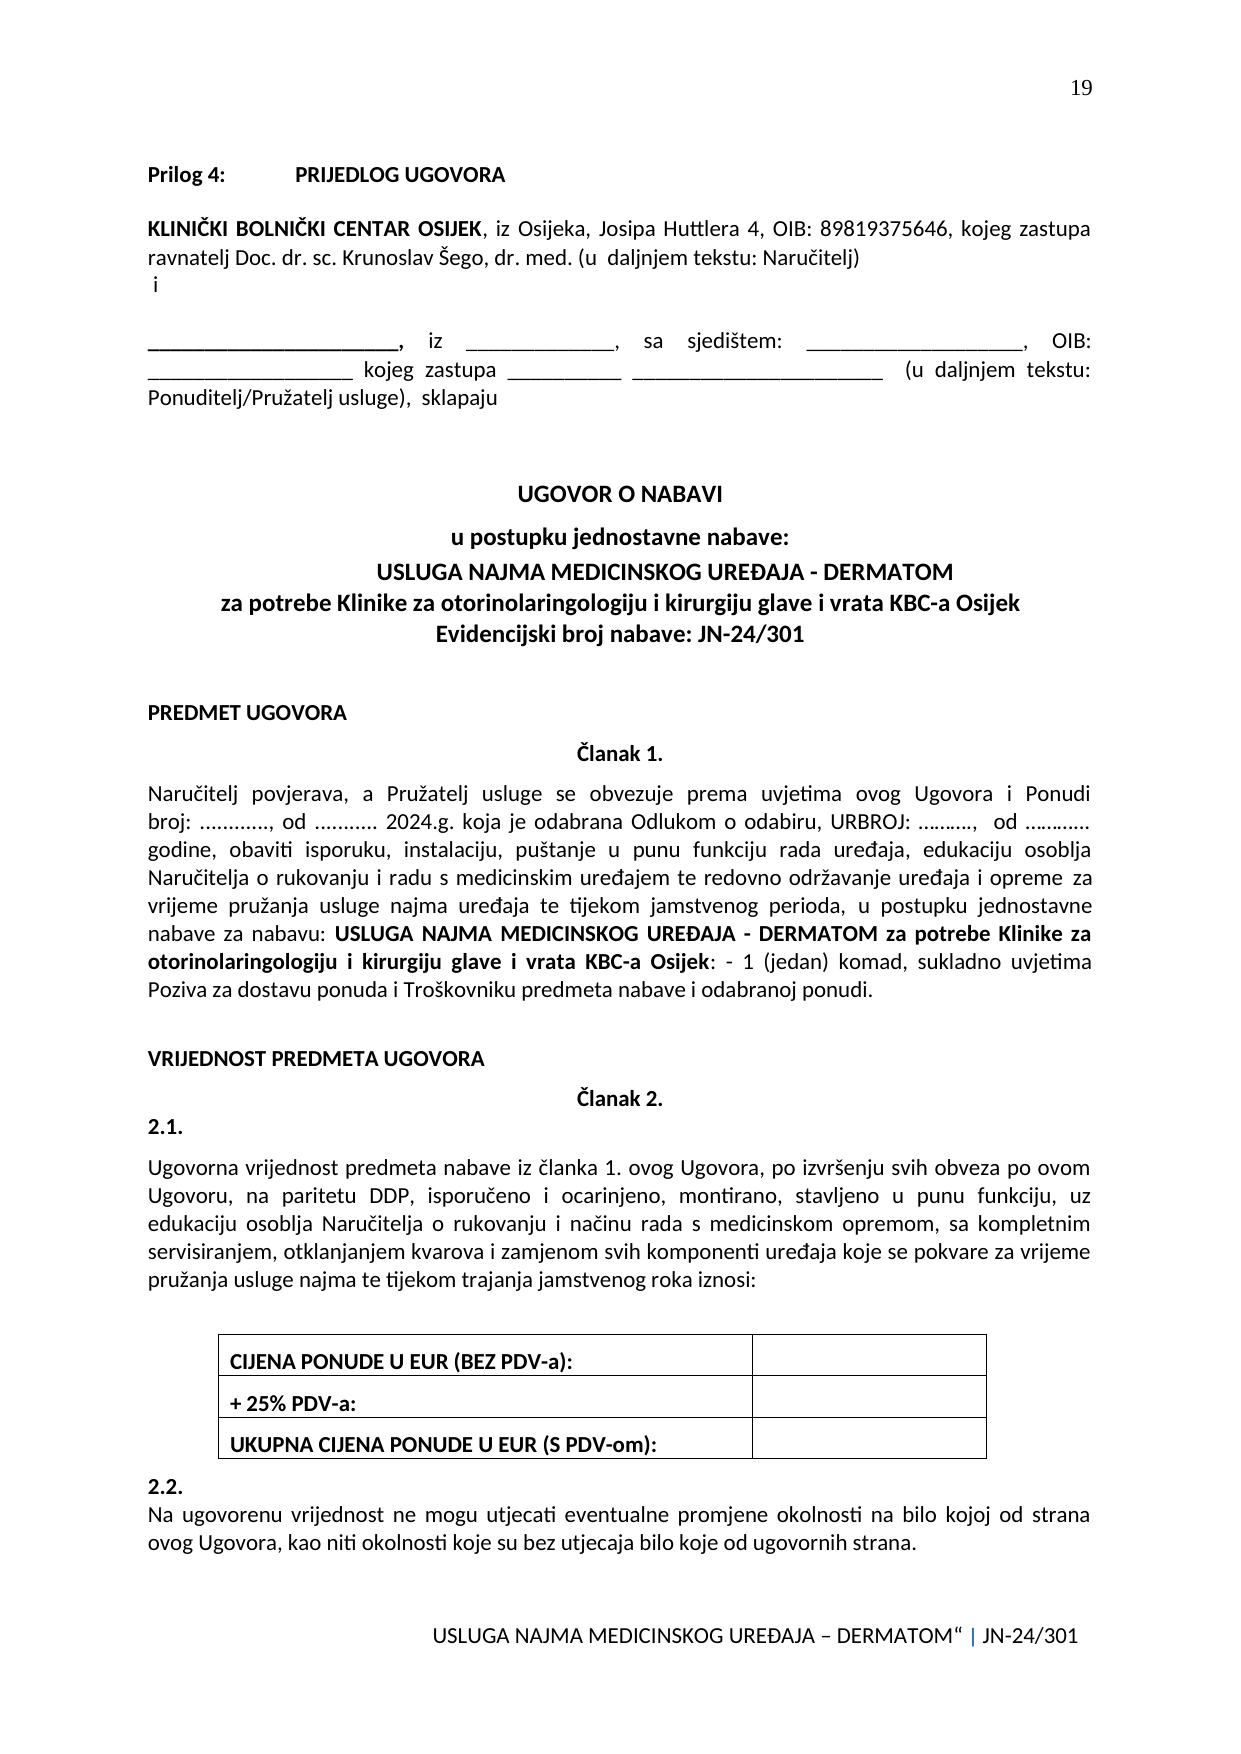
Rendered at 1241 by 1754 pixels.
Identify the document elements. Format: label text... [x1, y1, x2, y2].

text KLINIČKI BOLNIČKI CENTAR OSIJEK, iz Osijeka, Josipa Huttlera 4, OIB: 89819375646, kojeg zastupa ravnatelj Doc. dr. sc. Krunoslav Šego, dr. med. (u daljnjem tekstu: Naručitelj) [148, 214, 1093, 271]
text PREDMET UGOVORA [148, 698, 1093, 726]
text Članak 2. [148, 1084, 1093, 1112]
table_header CIJENA PONUDE U EUR (BEZ PDV-a): [219, 1335, 752, 1375]
table_cell UKUPNA CIJENA PONUDE U EUR (S PDV-om): [219, 1418, 752, 1458]
text UGOVOR O NABAVI [148, 478, 1093, 508]
text 2.1. [148, 1112, 1093, 1140]
text i [148, 271, 1093, 299]
text Na ugovorenu vrijednost ne mogu utjecati eventualne promjene okolnosti na bilo kojoj od strana ovog Ugovora, kao niti okolnosti koje su bez utjecaja bilo koje od ugovornih strana. [148, 1500, 1093, 1556]
text Članak 1. [148, 739, 1093, 767]
subtitle Prilog 4: PRIJEDLOG UGOVORA [148, 160, 1092, 188]
table_cell [753, 1376, 986, 1417]
table_header [753, 1335, 986, 1375]
text Naručitelj povjerava, a Pružatelj usluge se obvezuje prema uvjetima ovog Ugovora i Ponudi broj: ............, od ........... 2024.g. koja je odabrana Odlukom o odabiru, URBROJ: ………., od ………... godine, obaviti isporuku, instalaciju, puštanje u punu funkciju rada uređaja, edukaciju osoblja Naručitelja o rukovanju i radu s medicinskim uređajem te redovno održavanje uređaja i opreme za vrijeme pružanja usluge najma uređaja te tijekom jamstvenog perioda, u postupku jednostavne nabave za nabavu: USLUGA NAJMA MEDICINSKOG UREĐAJA - DERMATOM za potrebe Klinike za otorinolaringologiju i kirurgiju glave i vrata KBC-a Osijek: - 1 (jedan) komad, sukladno uvjetima Poziva za dostavu ponuda i Troškovniku predmeta nabave i odabranoj ponudi. [148, 779, 1093, 1003]
text u postupku jednostavne nabave: [148, 521, 1093, 551]
text Evidencijski broj nabave: JN-24/301 [148, 618, 1093, 649]
text USLUGA NAJMA MEDICINSKOG UREĐAJA - DERMATOM za potrebe Klinike za otorinolaringologiju i kirurgiju glave i vrata KBC-a Osijek [148, 556, 1093, 618]
text 2.2. [148, 1472, 1093, 1500]
text VRIJEDNOST PREDMETA UGOVORA [148, 1044, 1093, 1072]
table_cell + 25% PDV-a: [219, 1376, 752, 1417]
text Ugovorna vrijednost predmeta nabave iz članka 1. ovog Ugovora, po izvršenju svih obveza po ovom Ugovoru, na paritetu DDP, isporučeno i ocarinjeno, montirano, stavljeno u punu funkciju, uz edukaciju osoblja Naručitelja o rukovanju i načinu rada s medicinskom opremom, sa kompletnim servisiranjem, otklanjanjem kvarova i zamjenom svih komponenti uređaja koje se pokvare za vrijeme pružanja usluge najma te tijekom trajanja jamstvenog roka iznosi: [148, 1153, 1093, 1293]
text ______________________, iz _____________, sa sjedištem: ___________________, OIB: __________________ kojeg zastupa __________ ______________________ (u daljnjem tekstu: Ponuditelj/Pružatelj usluge), sklapaju [148, 327, 1093, 411]
table_cell [753, 1418, 986, 1458]
